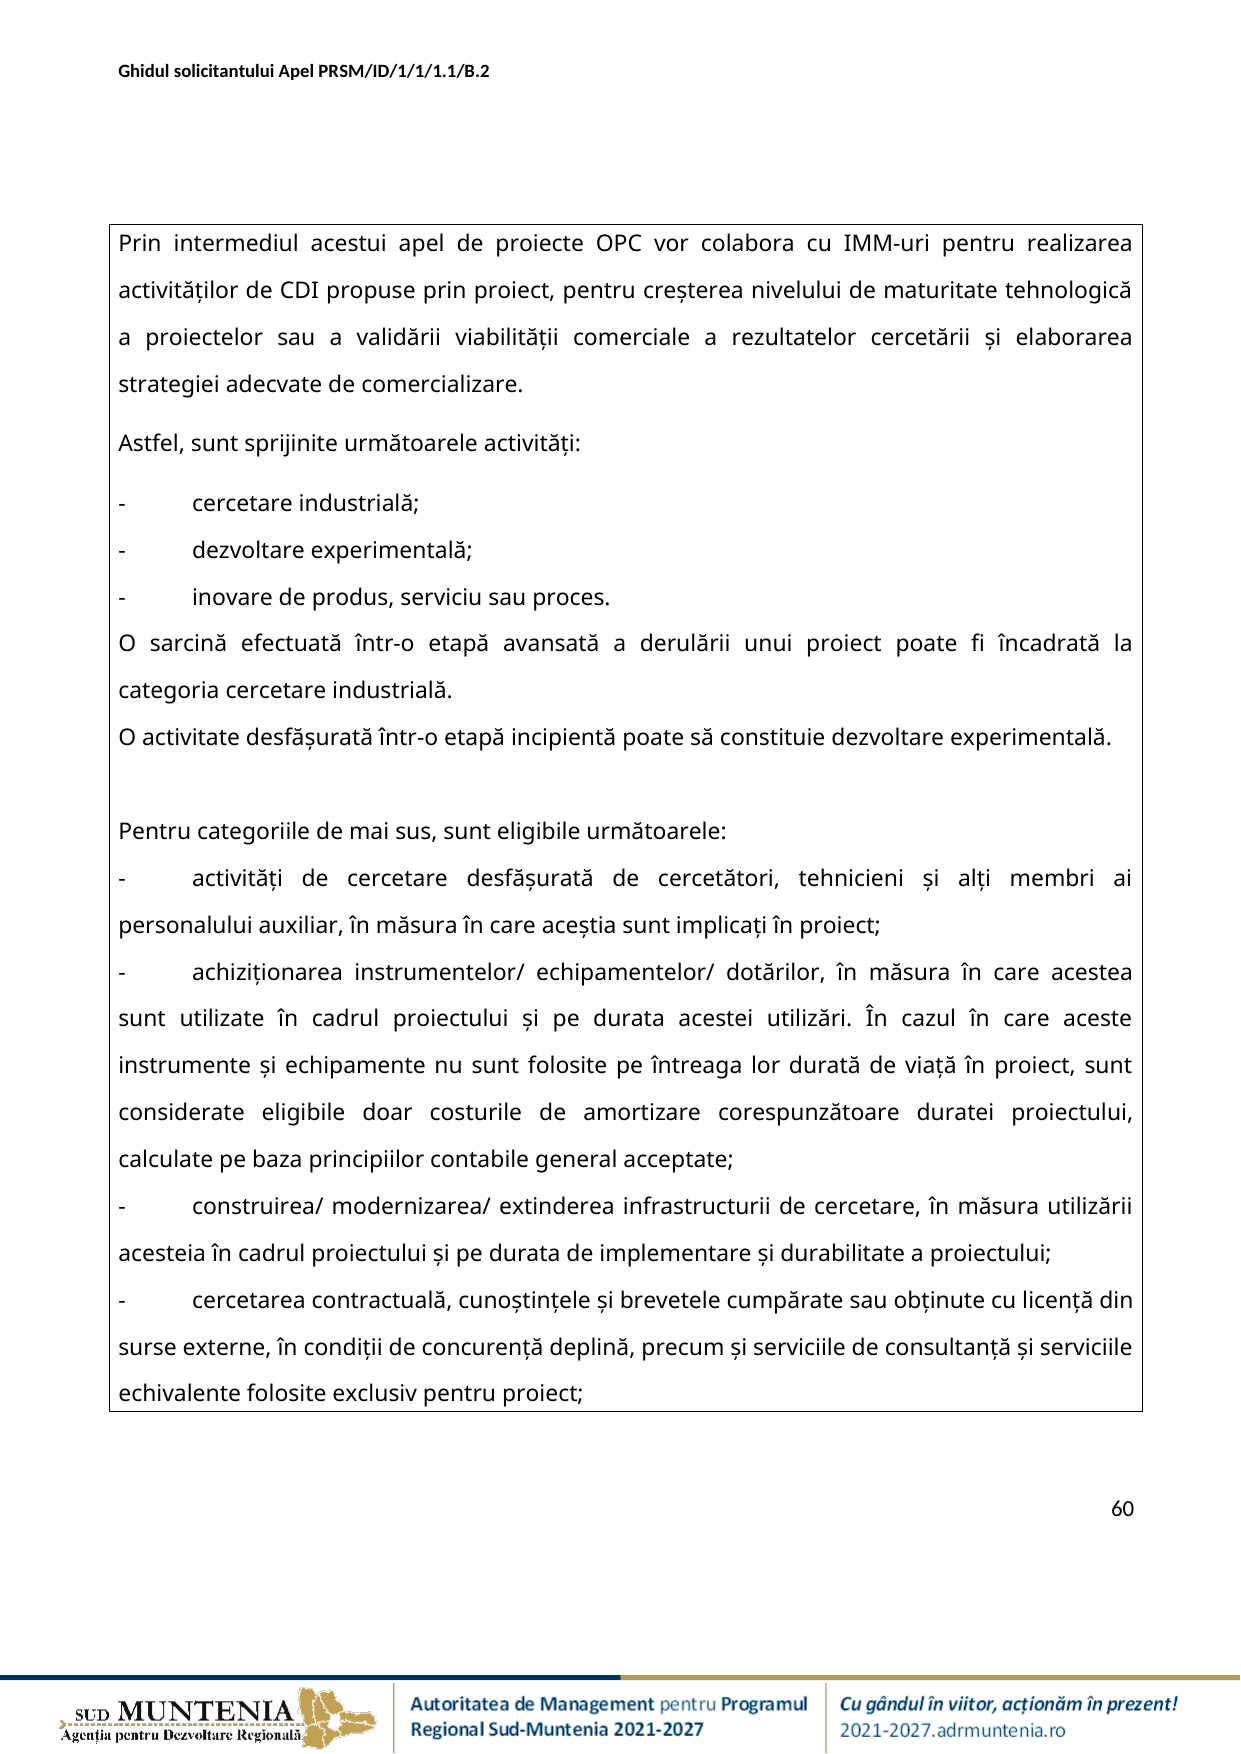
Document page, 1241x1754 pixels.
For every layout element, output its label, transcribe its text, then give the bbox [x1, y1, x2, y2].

text O sarcină efectuată într-o etapă avansată a derulării unui proiect poate fi încadrată la categoria cercetare industrială. [110, 624, 1142, 706]
text - cercetare industrială; [110, 484, 1142, 518]
text Astfel, sunt sprijinite următoarele activități: [110, 424, 1142, 459]
text - dezvoltare experimentală; [110, 531, 1142, 565]
text - activități de cercetare desfășurată de cercetători, tehnicieni și alți membri ai personalului auxiliar, în măsura în care aceștia sunt implicați în proiect; [110, 859, 1142, 940]
text O activitate desfășurată într-o etapă incipientă poate să constituie dezvoltare experimentală. [110, 718, 1142, 752]
text - cercetarea contractuală, cunoștințele și brevetele cumpărate sau obținute cu licență din surse externe, în condiții de concurență deplină, precum și serviciile de consultanță și serviciile echivalente folosite exclusiv pentru proiect; [110, 1281, 1142, 1411]
text Pentru categoriile de mai sus, sunt eligibile următoarele: [110, 812, 1142, 846]
text - inovare de produs, serviciu sau proces. [110, 577, 1142, 612]
text - achiziționarea instrumentelor/ echipamentelor/ dotărilor, în măsura în care acestea sunt utilizate în cadrul proiectului și pe durata acestei utilizări. În cazul în care aceste instrumente și echipamente nu sunt folosite pe întreaga lor durată de viață în proiect, sunt considerate eligibile doar costurile de amortizare corespunzătoare duratei proiectului, calculate pe baza principiilor contabile general acceptate; [110, 952, 1142, 1174]
picture [0, 1675, 1241, 1754]
text Prin intermediul acestui apel de proiecte OPC vor colabora cu IMM-uri pentru realizarea activităților de CDI propuse prin proiect, pentru creșterea nivelului de maturitate tehnologică a proiectelor sau a validării viabilității comerciale a rezultatelor cercetării și elaborarea strategiei adecvate de comercializare. [110, 225, 1142, 399]
text - construirea/ modernizarea/ extinderea infrastructurii de cercetare, în măsura utilizării acesteia în cadrul proiectului și pe durata de implementare și durabilitate a proiectului; [110, 1187, 1142, 1268]
